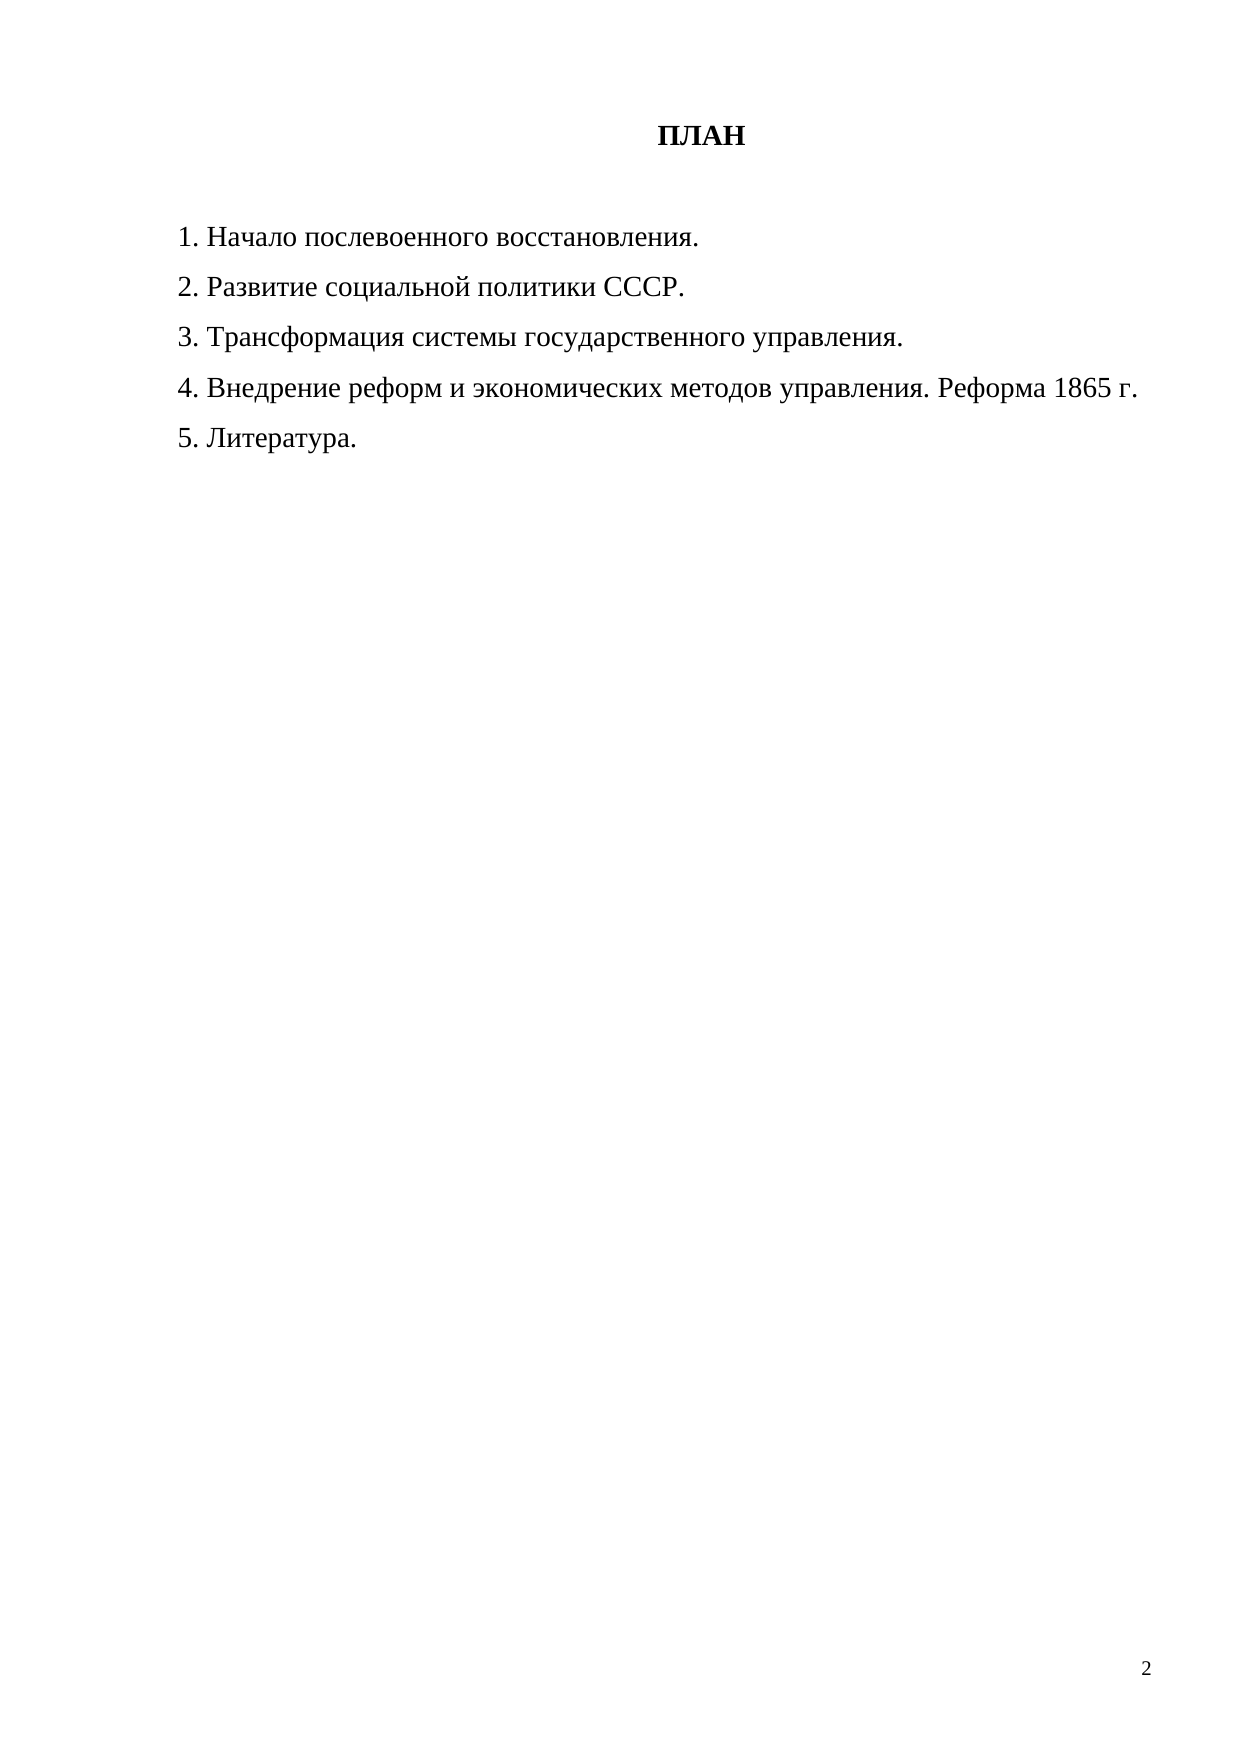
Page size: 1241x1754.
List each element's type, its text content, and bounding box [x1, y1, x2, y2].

text ПЛАН [177, 118, 1152, 152]
text 2. Развитие социальной политики СССР. [177, 269, 1152, 303]
text 3. Трансформация системы государственного управления. [177, 319, 1152, 353]
text 5. Литература. [177, 420, 1152, 453]
text 1. Начало послевоенного восстановления. [177, 219, 1152, 252]
text 4. Внедрение реформ и экономических методов управления. Реформа . [177, 370, 1152, 403]
